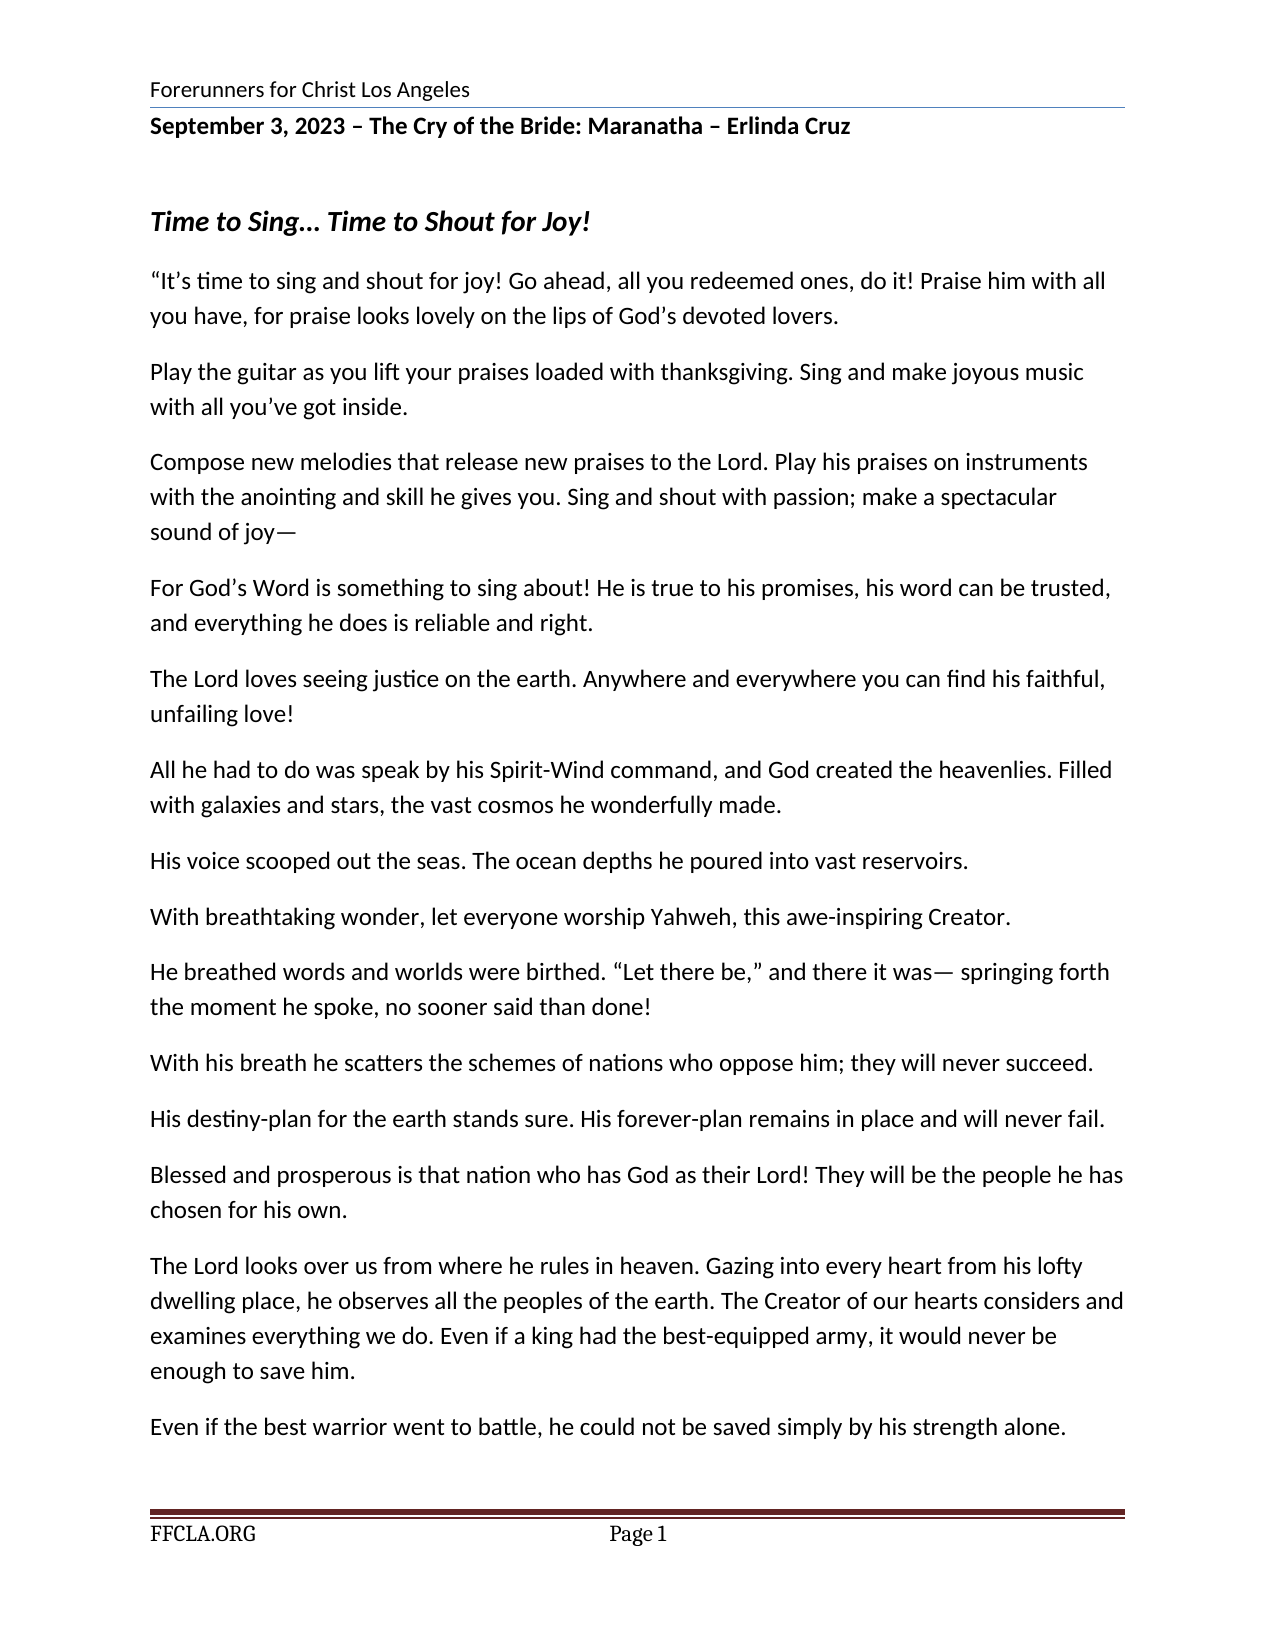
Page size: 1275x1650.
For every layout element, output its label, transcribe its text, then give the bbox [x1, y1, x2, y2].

text With breathtaking wonder, let everyone worship Yahweh, this awe-inspiring Creator. [150, 901, 1125, 931]
text For God’s Word is something to sing about! He is true to his promises, his word can be trusted, and everything he does is reliable and right. [150, 572, 1125, 638]
text With his breath he scatters the schemes of nations who oppose him; they will never succeed. [150, 1047, 1125, 1078]
text He breathed words and worlds were birthed. “Let there be,” and there it was— springing forth the moment he spoke, no sooner said than done! [150, 956, 1125, 1022]
text The Lord loves seeing justice on the earth. Anywhere and everywhere you can find his faithful, unfailing love! [150, 663, 1125, 729]
text Blessed and prosperous is that nation who has God as their Lord! They will be the people he has chosen for his own. [150, 1159, 1125, 1224]
text Play the guitar as you lift your praises loaded with thanksgiving. Sing and make joyous music with all you’ve got inside. [150, 356, 1125, 421]
text Even if the best warrior went to battle, he could not be saved simply by his strength alone. [150, 1411, 1125, 1441]
text All he had to do was speak by his Spirit-Wind command, and God created the heavenlies. Filled with galaxies and stars, the vast cosmos he wonderfully made. [150, 754, 1125, 819]
text “It’s time to sing and shout for joy! Go ahead, all you redeemed ones, do it! Praise him with all you have, for praise looks lovely on the lips of God’s devoted lovers. [150, 265, 1125, 330]
text His destiny-plan for the earth stands sure. His forever-plan remains in place and will never fail. [150, 1103, 1125, 1134]
text The Lord looks over us from where he rules in heaven. Gazing into every heart from his lofty dwelling place, he observes all the peoples of the earth. The Creator of our hearts considers and examines everything we do. Even if a king had the best-equipped army, it would never be enough to save him. [150, 1250, 1125, 1385]
text Compose new melodies that release new praises to the Lord. Play his praises on instruments with the anointing and skill he gives you. Sing and shout with passion; make a spectacular sound of joy— [150, 446, 1125, 547]
text His voice scooped out the seas. The ocean depths he poured into vast reservoirs. [150, 845, 1125, 875]
text Time to Sing… Time to Shout for Joy! [150, 203, 1125, 239]
